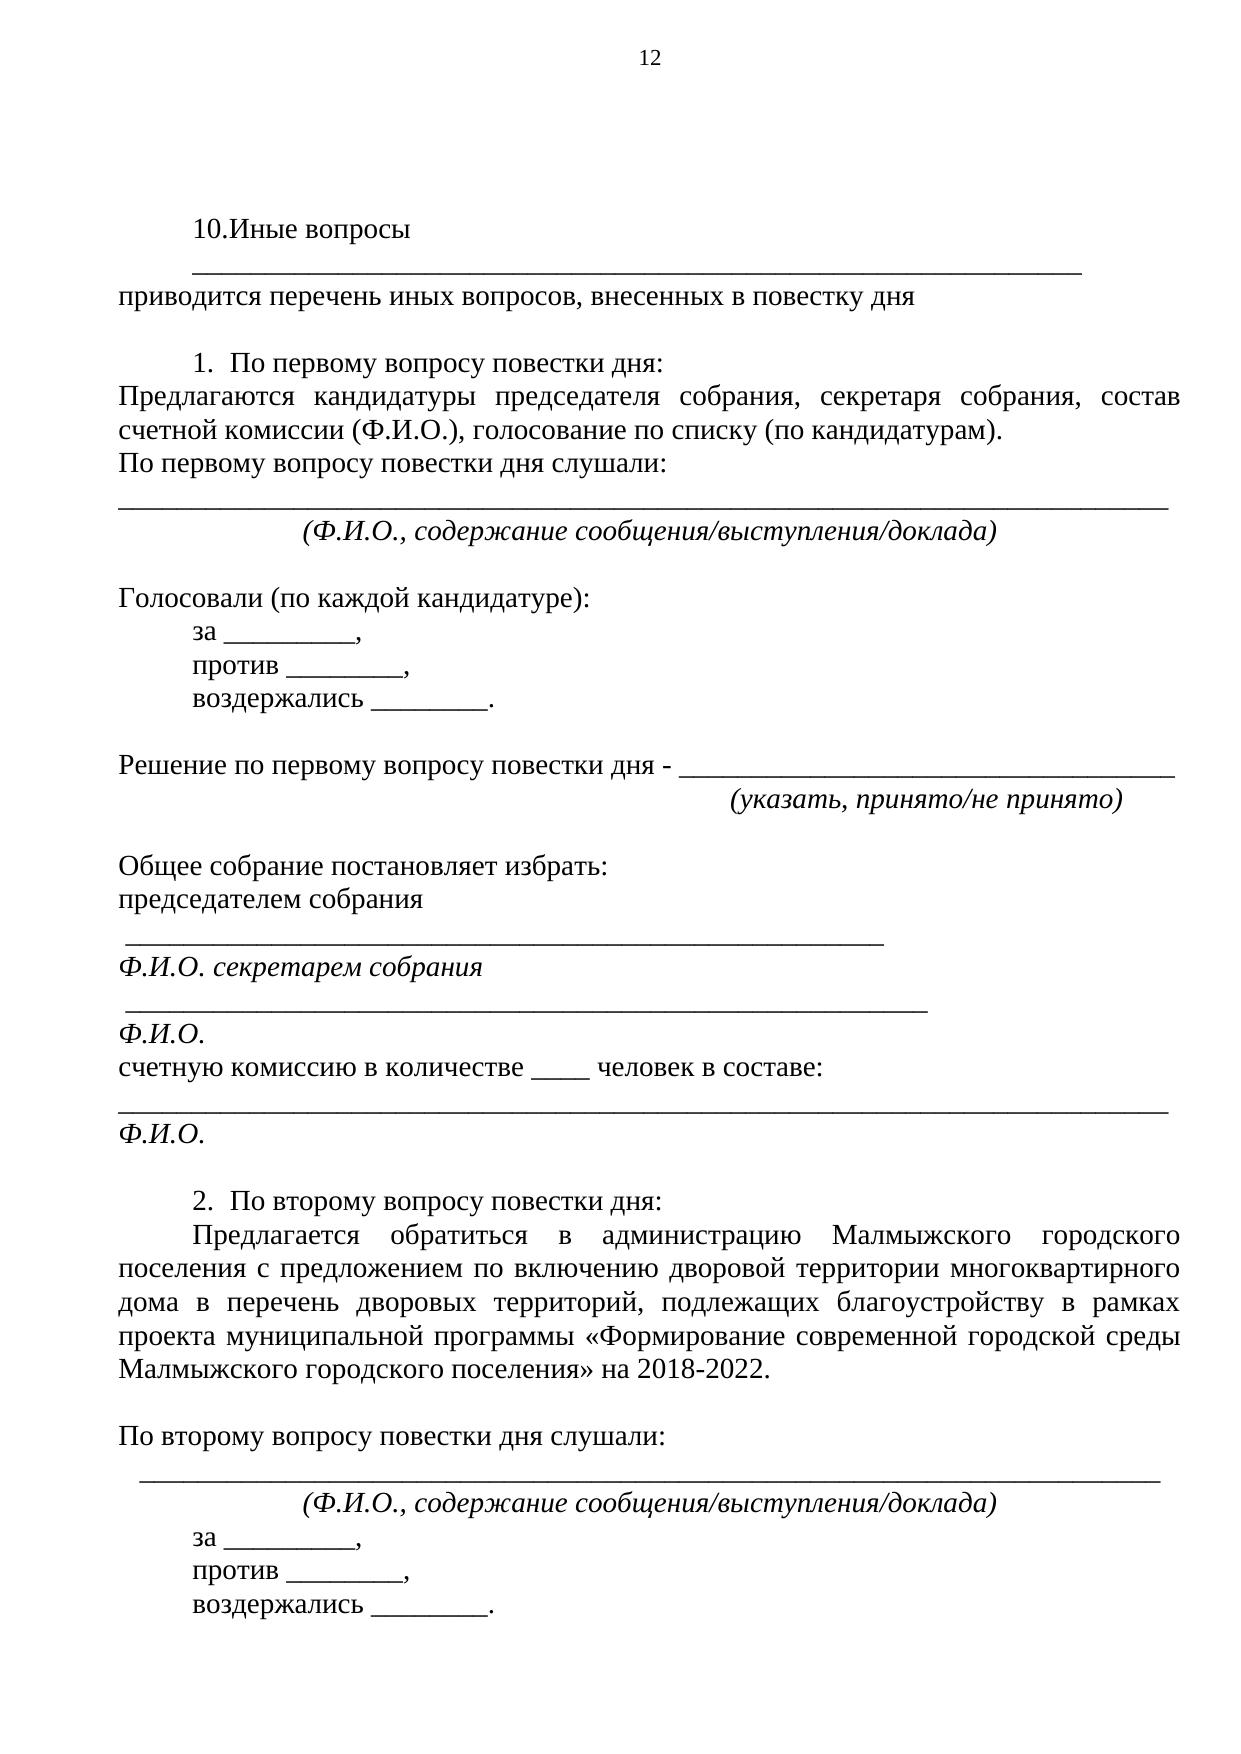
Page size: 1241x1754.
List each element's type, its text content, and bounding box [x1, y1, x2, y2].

text _____________________________________________________________ приводится перечень иных вопросов, внесенных в повестку дня [118, 244, 1181, 311]
text По первому вопросу повестки дня слушали: [118, 446, 1181, 479]
text против ________, [118, 1552, 1181, 1586]
text за _________, [118, 1519, 1181, 1552]
text счетную комиссию в количестве ____ человек в составе: [118, 1049, 1181, 1083]
text 10.Иные вопросы [118, 211, 1181, 244]
text Голосовали (по каждой кандидатуре): [118, 580, 1181, 613]
text председателем собрания [118, 882, 1181, 915]
text воздержались ________. [118, 680, 1181, 714]
text Общее собрание постановляет избрать: [118, 848, 1181, 882]
text По второму вопросу повестки дня слушали: [118, 1418, 1181, 1452]
text Ф.И.О. [118, 1016, 1181, 1049]
text воздержались ________. [118, 1586, 1181, 1619]
text ________________________________________________________________________ [118, 1083, 1181, 1116]
text ________________________________________________________________________ [118, 479, 1181, 513]
text Предлагаются кандидатуры председателя собрания, секретаря собрания, состав счетной комиссии (Ф.И.О.), голосование по списку (по кандидатурам). [118, 378, 1181, 446]
text за _________, [118, 613, 1181, 647]
text Предлагается обратиться в администрацию Малмыжского городского поселения с предложением по включению дворовой территории многоквартирного дома в перечень дворовых территорий, подлежащих благоустройству в рамках проекта муниципальной программы «Формирование современной городской среды Малмыжского городского поселения» на 2018-2022. [118, 1217, 1181, 1385]
text (указать, принято/не принято) [634, 781, 1181, 814]
text _______________________________________________________ [118, 982, 1181, 1016]
list По второму вопросу повестки дня: [192, 1183, 1181, 1217]
text против ________, [118, 647, 1181, 680]
list По первому вопросу повестки дня: [192, 345, 1181, 378]
text Решение по первому вопросу повестки дня - __________________________________ [118, 747, 1181, 781]
text Ф.И.О. секретарем собрания [118, 949, 1181, 982]
text Ф.И.О. [118, 1116, 1181, 1150]
text ____________________________________________________ [118, 915, 1181, 949]
text ______________________________________________________________________ (Ф.И.О., содержание сообщения/выступления/доклада) [118, 1452, 1181, 1519]
text (Ф.И.О., содержание сообщения/выступления/доклада) [118, 513, 1181, 546]
